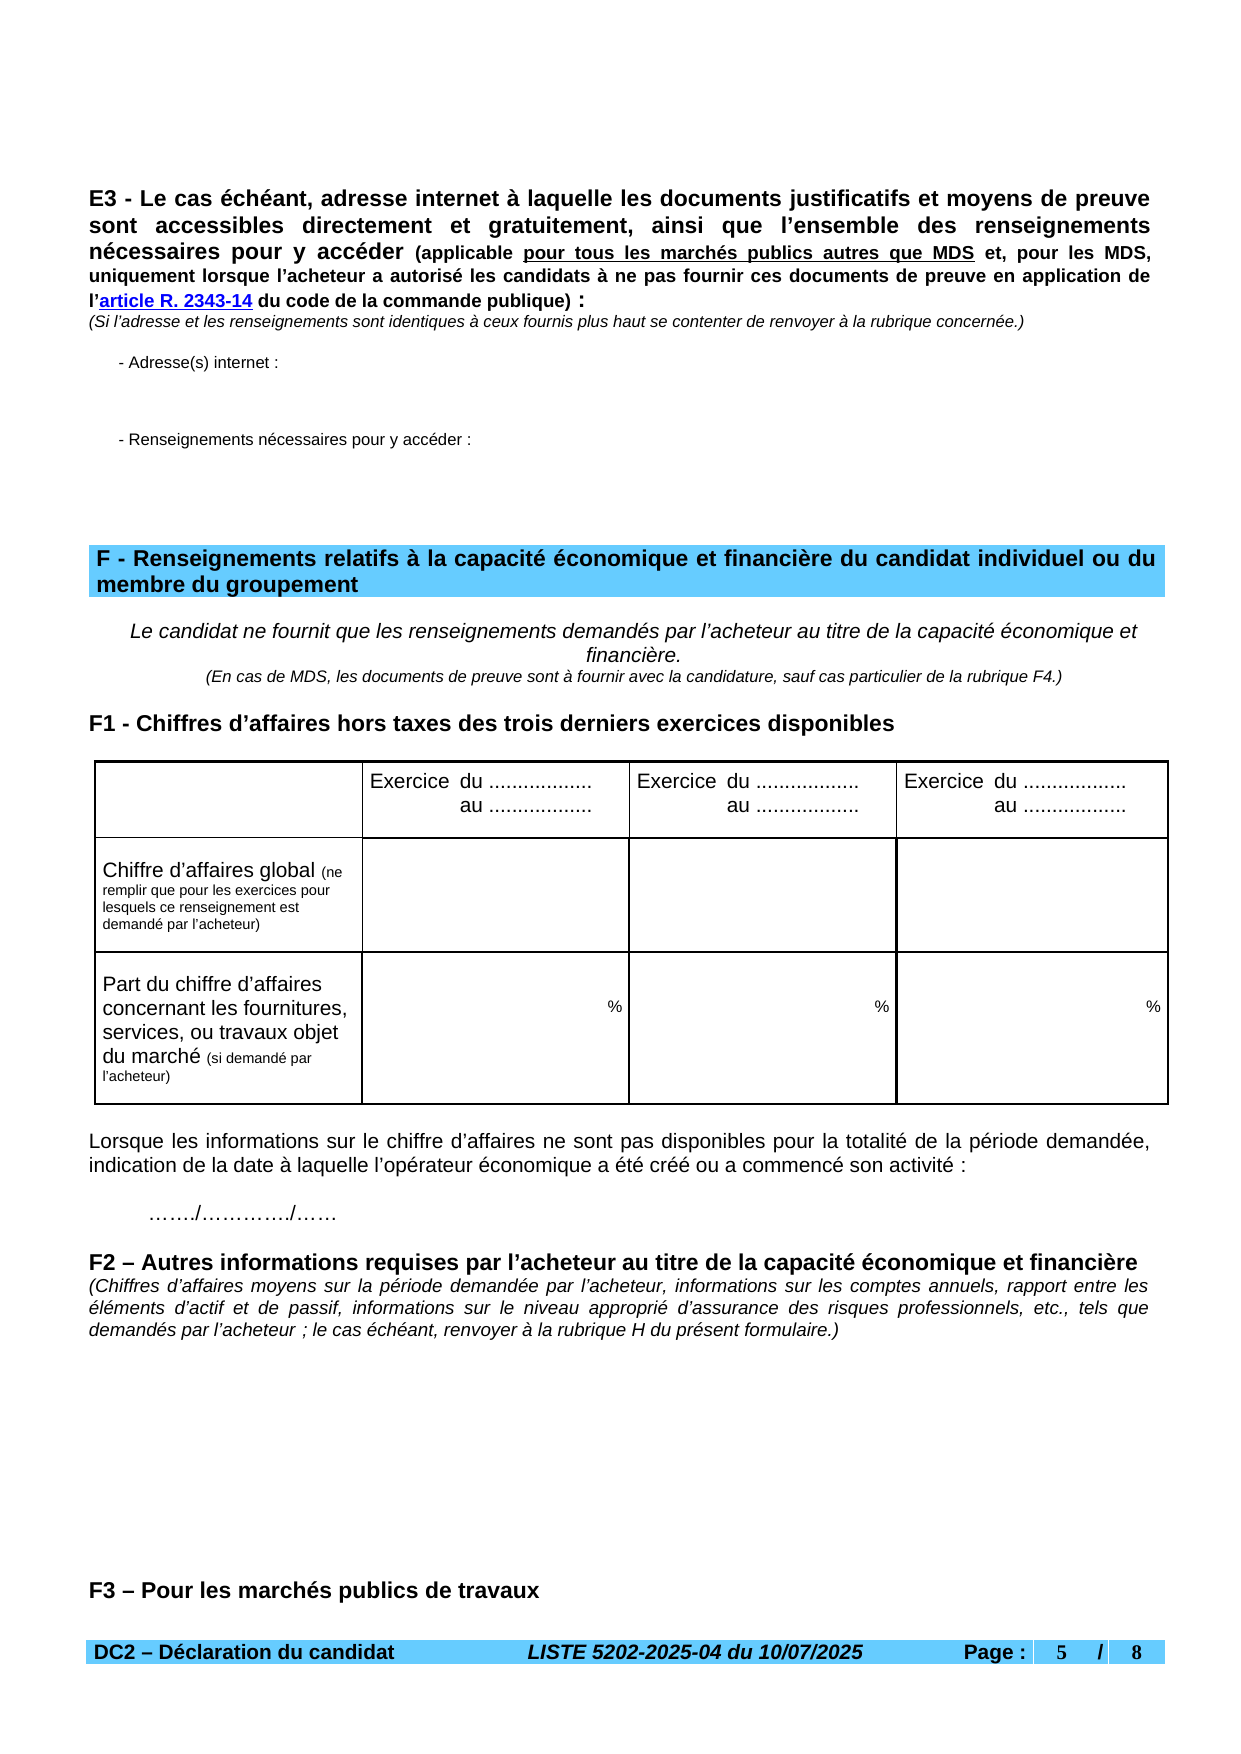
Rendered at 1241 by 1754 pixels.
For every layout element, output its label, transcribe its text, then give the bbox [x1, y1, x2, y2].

text Lorsque les informations sur le chiffre d’affaires ne sont pas disponibles pour la totalité de la période demandée, indication de la date à laquelle l’opérateur économique a été créé ou a commencé son activité : [89, 1129, 1152, 1177]
table_header Exercice du .................. au .................. [897, 763, 1167, 837]
text E3 - Le cas échéant, adresse internet à laquelle les documents justificatifs et moyens de preuve sont accessibles directement et gratuitement, ainsi que l’ensemble des renseignements nécessaires pour y accéder (applicable pour tous les marchés publics autres que MDS et, pour les MDS, uniquement lorsque l’acheteur a autorisé les candidats à ne pas fournir ces documents de preuve en application de l’article R. 2343-14 du code de la commande publique) : [89, 185, 1152, 312]
table_header [96, 763, 362, 837]
table_cell [630, 839, 895, 951]
text Le candidat ne fournit que les renseignements demandés par l’acheteur au titre de la capacité économique et financière. (En cas de MDS, les documents de preuve sont à fournir avec la candidature, sauf cas particulier de la rubrique F4.) [118, 619, 1152, 686]
text F2 – Autres informations requises par l’acheteur au titre de la capacité économique et financière [89, 1249, 1152, 1275]
table_cell % [630, 953, 895, 1103]
text ……./…………./…… [148, 1201, 1152, 1225]
text - Renseignements nécessaires pour y accéder : [118, 430, 1152, 449]
text - Adresse(s) internet : [118, 353, 1152, 372]
table_cell Chiffre d’affaires global (ne remplir que pour les exercices pour lesquels ce renseignement est demandé par l’acheteur) [96, 838, 362, 951]
table_header Exercice du .................. au .................. [630, 763, 896, 837]
table_cell % [898, 953, 1167, 1103]
table_cell Part du chiffre d’affaires concernant les fournitures, services, ou travaux objet du marché (si demandé par l’acheteur) [96, 953, 361, 1103]
table_cell [363, 839, 628, 951]
text (Si l’adresse et les renseignements sont identiques à ceux fournis plus haut se contenter de renvoyer à la rubrique concernée.) [89, 312, 1152, 331]
table_header F - Renseignements relatifs à la capacité économique et financière du candidat individuel ou du membre du groupement [89, 545, 1165, 597]
text F1 - Chiffres d’affaires hors taxes des trois derniers exercices disponibles [89, 710, 1152, 736]
text (Chiffres d’affaires moyens sur la période demandée par l’acheteur, informations sur les comptes annuels, rapport entre les éléments d’actif et de passif, informations sur le niveau approprié d’assurance des risques professionnels, etc., tels que demandés par l’acheteur ; le cas échéant, renvoyer à la rubrique H du présent formulaire.) [89, 1275, 1152, 1340]
table_cell [898, 839, 1167, 951]
table_header Exercice du .................. au .................. [363, 763, 629, 837]
table_cell % [363, 953, 628, 1103]
text F3 – Pour les marchés publics de travaux [89, 1577, 1152, 1603]
